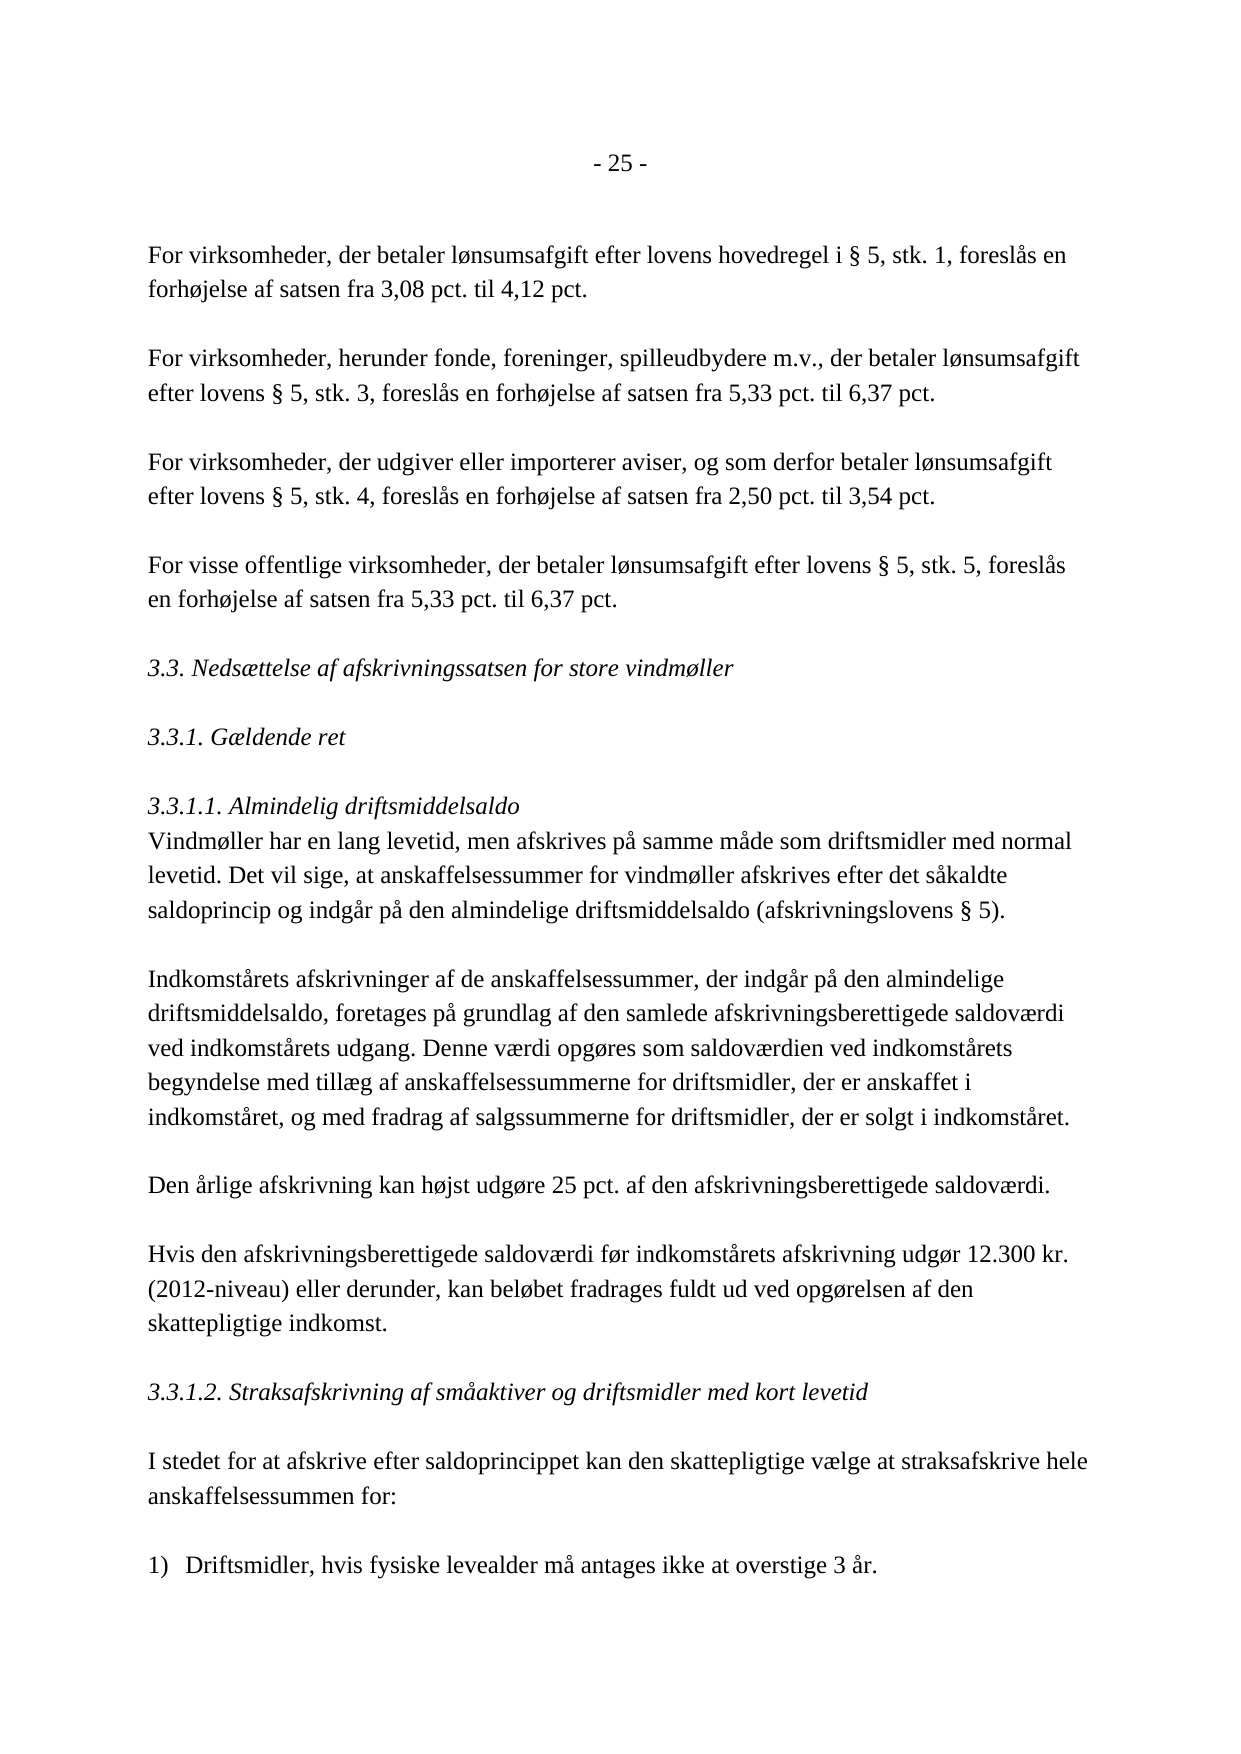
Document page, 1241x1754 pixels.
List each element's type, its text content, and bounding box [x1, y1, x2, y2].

text Indkomstårets afskrivninger af de anskaffelsessummer, der indgår på den almindelige driftsmiddelsaldo, foretages på grundlag af den samlede afskrivningsberettigede saldoværdi ved indkomstårets udgang. Denne værdi opgøres som saldoværdien ved indkomstårets begyndelse med tillæg af anskaffelsessummerne for driftsmidler, der er anskaffet i indkomståret, og med fradrag af salgssummerne for driftsmidler, der er solgt i indkomståret. [148, 964, 1092, 1130]
text For virksomheder, der betaler lønsumsafgift efter lovens hovedregel i § 5, stk. 1, foreslås en forhøjelse af satsen fra 3,08 pct. til 4,12 pct. [148, 240, 1092, 303]
text 3.3. Nedsættelse af afskrivningssatsen for store vindmøller [148, 653, 1092, 682]
text I stedet for at afskrive efter saldoprincippet kan den skattepligtige vælge at straksafskrive hele anskaffelsessummen for: [148, 1446, 1092, 1510]
text For virksomheder, der udgiver eller importerer aviser, og som derfor betaler lønsumsafgift efter lovens § 5, stk. 4, foreslås en forhøjelse af satsen fra 2,50 pct. til 3,54 pct. [148, 447, 1092, 510]
text 3.3.1.1. Almindelig driftsmiddelsaldo [148, 791, 1092, 820]
text For virksomheder, herunder fonde, foreninger, spilleudbydere m.v., der betaler lønsumsafgift efter lovens § 5, stk. 3, foreslås en forhøjelse af satsen fra 5,33 pct. til 6,37 pct. [148, 343, 1092, 406]
text 3.3.1. Gældende ret [148, 722, 1092, 751]
text 3.3.1.2. Straksafskrivning af småaktiver og driftsmidler med kort levetid [148, 1377, 1092, 1406]
text Den årlige afskrivning kan højst udgøre 25 pct. af den afskrivningsberettigede saldoværdi. [148, 1171, 1092, 1199]
text Hvis den afskrivningsberettigede saldoværdi før indkomstårets afskrivning udgør 12.300 kr. (2012-niveau) eller derunder, kan beløbet fradrages fuldt ud ved opgørelsen af den skattepligtige indkomst. [148, 1239, 1092, 1337]
text For visse offentlige virksomheder, der betaler lønsumsafgift efter lovens § 5, stk. 5, foreslås en forhøjelse af satsen fra 5,33 pct. til 6,37 pct. [148, 550, 1092, 613]
list Driftsmidler, hvis fysiske levealder må antages ikke at overstige 3 år. [148, 1550, 1092, 1579]
text Vindmøller har en lang levetid, men afskrives på samme måde som driftsmidler med normal levetid. Det vil sige, at anskaffelsessummer for vindmøller afskrives efter det såkaldte saldoprincip og indgår på den almindelige driftsmiddelsaldo (afskrivningslovens § 5). [148, 826, 1092, 923]
